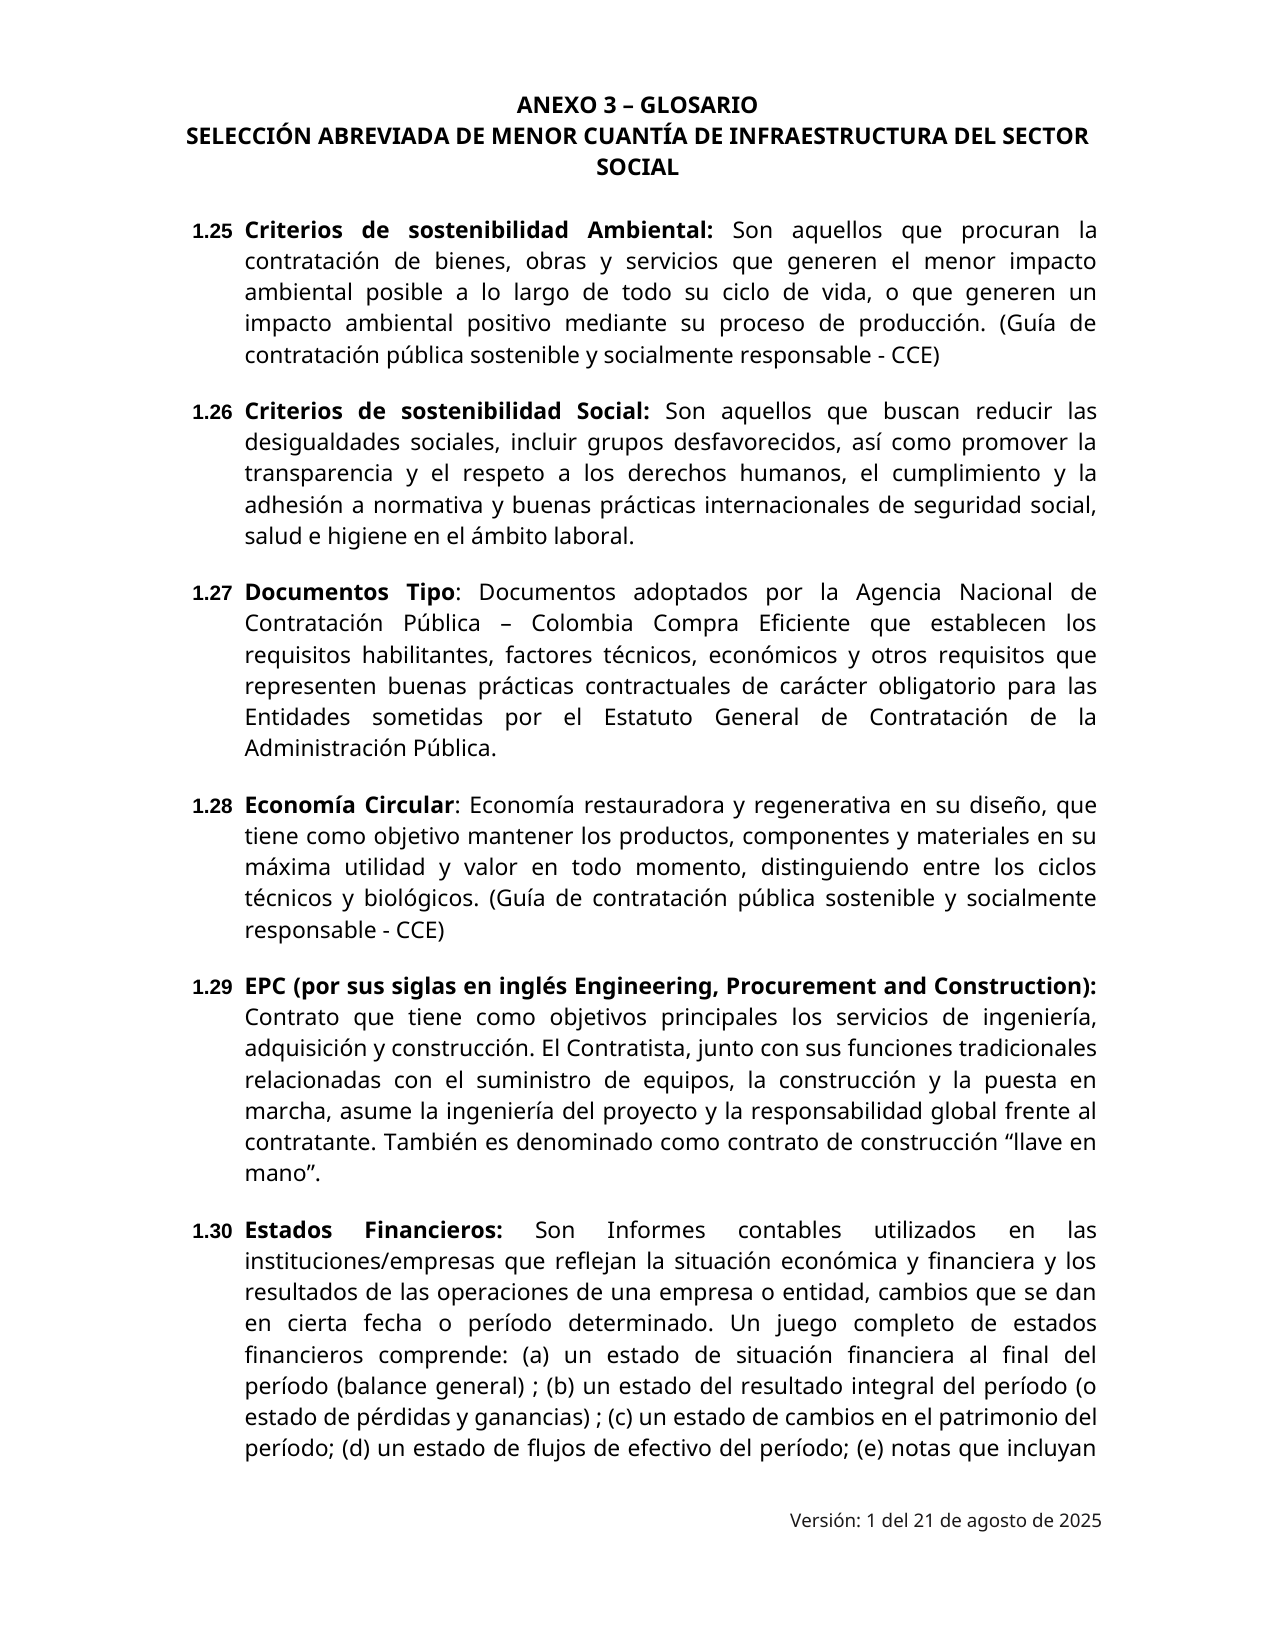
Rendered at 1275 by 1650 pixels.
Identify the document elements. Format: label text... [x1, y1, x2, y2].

list Documentos Tipo: Documentos adoptados por la Agencia Nacional de Contratación Pública – Colombia Compra Eficiente que establecen los requisitos habilitantes, factores técnicos, económicos y otros requisitos que representen buenas prácticas contractuales de carácter obligatorio para las Entidades sometidas por el Estatuto General de Contratación de la Administración Pública. [192, 576, 1098, 764]
list Economía Circular: Economía restauradora y regenerativa en su diseño, que tiene como objetivo mantener los productos, componentes y materiales en su máxima utilidad y valor en todo momento, distinguiendo entre los ciclos técnicos y biológicos. (Guía de contratación pública sostenible y socialmente responsable - CCE) [192, 789, 1098, 945]
list Criterios de sostenibilidad Ambiental: Son aquellos que procuran la contratación de bienes, obras y servicios que generen el menor impacto ambiental posible a lo largo de todo su ciclo de vida, o que generen un impacto ambiental positivo mediante su proceso de producción. (Guía de contratación pública sostenible y socialmente responsable - CCE) [192, 214, 1098, 370]
list EPC (por sus siglas en inglés Engineering, Procurement and Construction): Contrato que tiene como objetivos principales los servicios de ingeniería, adquisición y construcción. El Contratista, junto con sus funciones tradicionales relacionadas con el suministro de equipos, la construcción y la puesta en marcha, asume la ingeniería del proyecto y la responsabilidad global frente al contratante. También es denominado como contrato de construcción “llave en mano”. [192, 970, 1098, 1189]
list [192, 1214, 1098, 1464]
list Criterios de sostenibilidad Social: Son aquellos que buscan reducir las desigualdades sociales, incluir grupos desfavorecidos, así como promover la transparencia y el respeto a los derechos humanos, el cumplimiento y la adhesión a normativa y buenas prácticas internacionales de seguridad social, salud e higiene en el ámbito laboral. [192, 395, 1098, 551]
